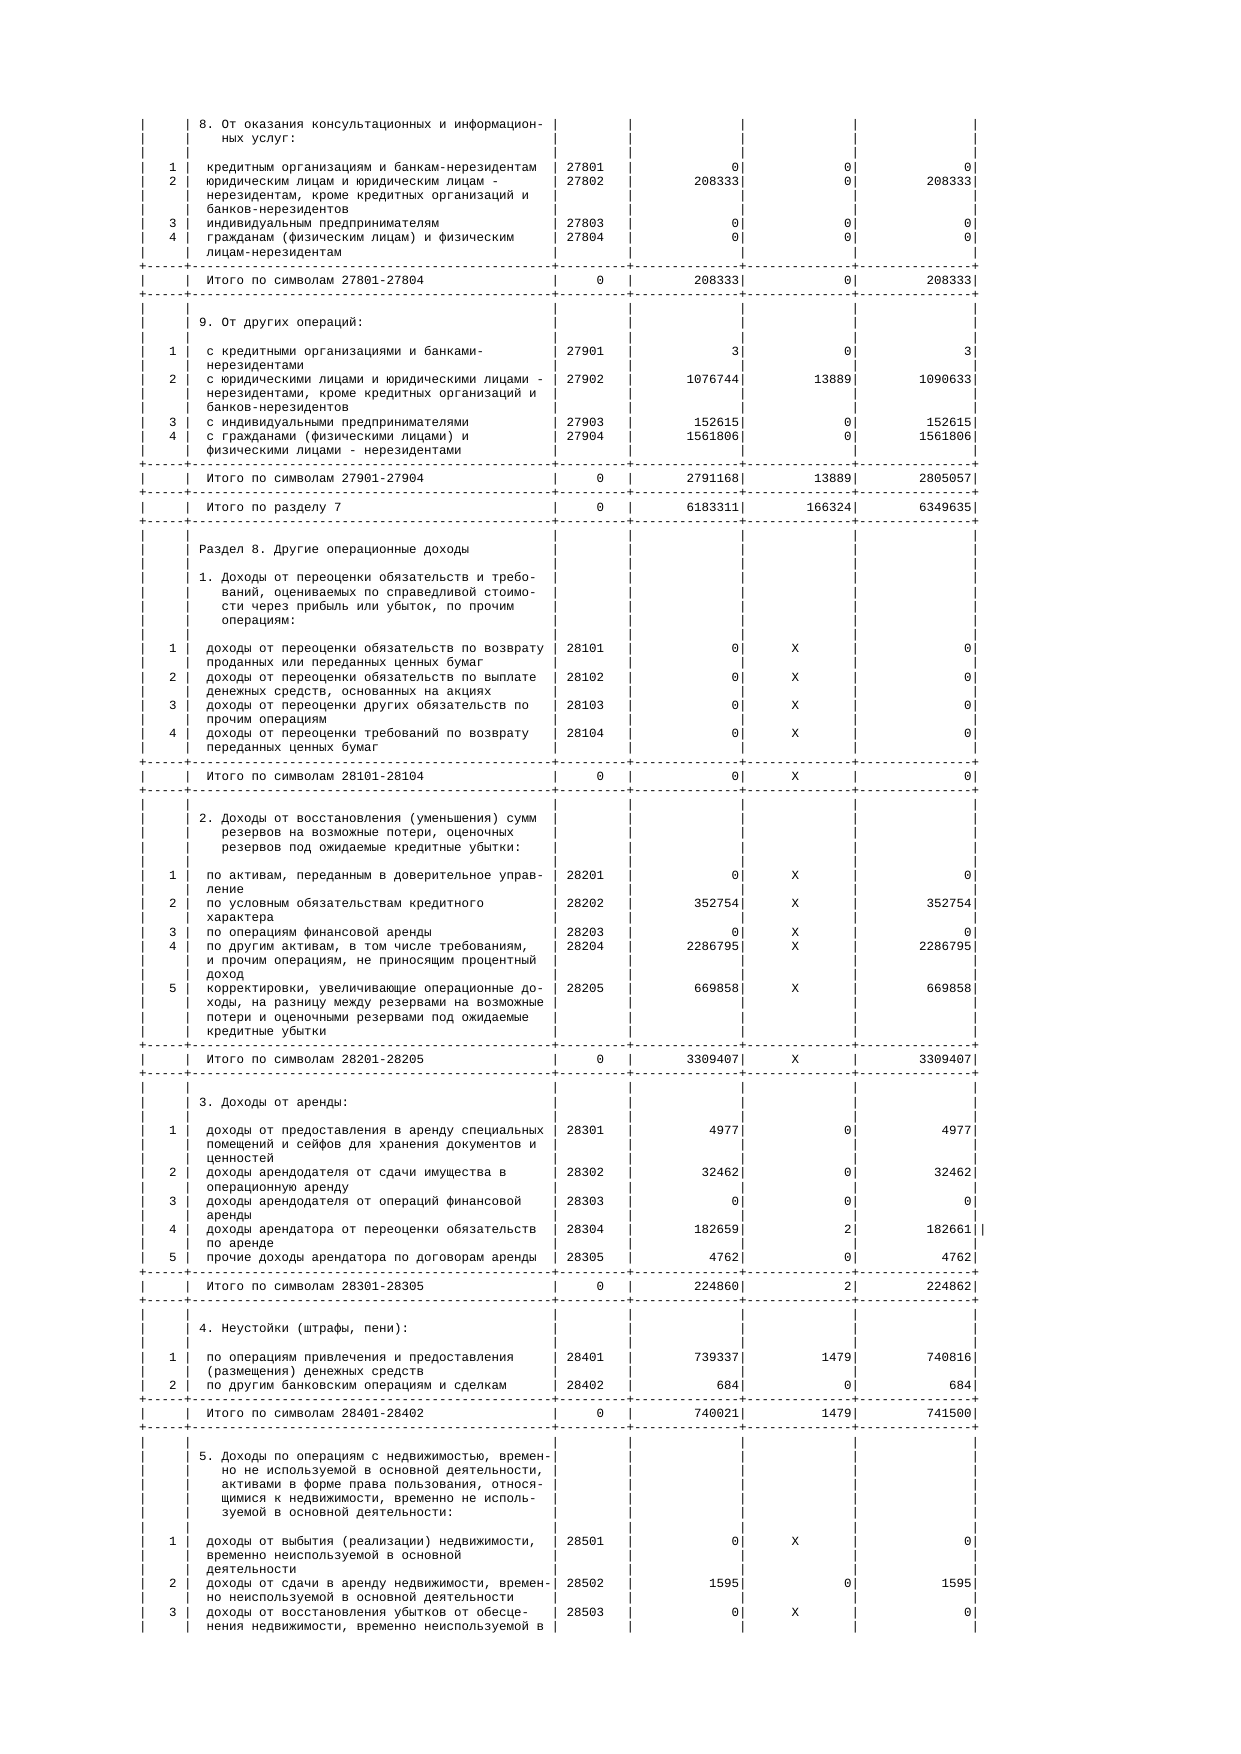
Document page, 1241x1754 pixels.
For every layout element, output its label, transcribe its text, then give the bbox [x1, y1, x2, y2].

text | | ценностей | | | | | [139, 1152, 1101, 1166]
text | | | | | | | [139, 1521, 1101, 1535]
text | 2 | доходы от сдачи в аренду недвижимости, времен-| 28502 | 1595| 0| 1595| [139, 1577, 1101, 1591]
text +-----+------------------------------------------------+---------+--------------+--------------+---------------+ [139, 784, 1101, 798]
text | | (размещения) денежных средств | | | | | [139, 1365, 1101, 1379]
text | | 8. От оказания консультационных и информацион- | | | | | [139, 118, 1101, 132]
text +-----+------------------------------------------------+---------+--------------+--------------+---------------+ [139, 1294, 1101, 1308]
text | | ваний, оцениваемых по справедливой стоимо- | | | | | [139, 586, 1101, 600]
text | 1 | кредитным организациям и банкам-нерезидентам | 27801 | 0| 0| 0| [139, 161, 1101, 175]
text | 5 | корректировки, увеличивающие операционные до- | 28205 | 669858| Х | 669858| [139, 982, 1101, 996]
text +-----+------------------------------------------------+---------+--------------+--------------+---------------+ [139, 486, 1101, 501]
text | 4 | доходы арендатора от переоценки обязательств | 28304 | 182659| 2| 182661|| [139, 1223, 1101, 1237]
text | | прочим операциям | | | | | [139, 713, 1101, 727]
text | | 4. Неустойки (штрафы, пени): | | | | | [139, 1322, 1101, 1336]
text +-----+------------------------------------------------+---------+--------------+--------------+---------------+ [139, 288, 1101, 302]
text | 4 | по другим активам, в том числе требованиям, | 28204 | 2286795| Х | 2286795| [139, 940, 1101, 954]
text | | Итого по символам 27901-27904 | 0 | 2791168| 13889| 2805057| [139, 472, 1101, 486]
text | | банков-нерезидентов | | | | | [139, 203, 1101, 217]
text | | Итого по разделу 7 | 0 | 6183311| 166324| 6349635| [139, 501, 1101, 515]
text | | 9. От других операций: | | | | | [139, 316, 1101, 331]
text | 3 | с индивидуальными предпринимателями | 27903 | 152615| 0| 152615| [139, 416, 1101, 430]
text | | по аренде | | | | | [139, 1237, 1101, 1251]
text | 1 | по активам, переданным в доверительное управ- | 28201 | 0| Х | 0| [139, 869, 1101, 883]
text | | | | | | | [139, 1336, 1101, 1351]
text | 3 | по операциям финансовой аренды | 28203 | 0| Х | 0| [139, 926, 1101, 940]
text | | аренды | | | | | [139, 1209, 1101, 1223]
text +-----+------------------------------------------------+---------+--------------+--------------+---------------+ [139, 1266, 1101, 1280]
text +-----+------------------------------------------------+---------+--------------+--------------+---------------+ [139, 1039, 1101, 1053]
text | | | | | | | [139, 628, 1101, 642]
text | | доход | | | | | [139, 968, 1101, 982]
text | | потери и оценочными резервами под ожидаемые | | | | | [139, 1011, 1101, 1025]
text | | кредитные убытки | | | | | [139, 1025, 1101, 1039]
text +-----+------------------------------------------------+---------+--------------+--------------+---------------+ [139, 260, 1101, 274]
text | 2 | доходы арендодателя от сдачи имущества в | 28302 | 32462| 0| 32462| [139, 1166, 1101, 1181]
text | | нерезидентами, кроме кредитных организаций и | | | | | [139, 387, 1101, 401]
text | | 1. Доходы от переоценки обязательств и требо- | | | | | [139, 571, 1101, 586]
text | | временно неиспользуемой в основной | | | | | [139, 1549, 1101, 1563]
text | | Итого по символам 28101-28104 | 0 | 0| Х | 0| [139, 770, 1101, 784]
text | 1 | по операциям привлечения и предоставления | 28401 | 739337| 1479| 740816| [139, 1351, 1101, 1365]
text +-----+------------------------------------------------+---------+--------------+--------------+---------------+ [139, 756, 1101, 770]
text | | Раздел 8. Другие операционные доходы | | | | | [139, 543, 1101, 557]
text | | операционную аренду | | | | | [139, 1181, 1101, 1195]
text | | | | | | | [139, 798, 1101, 812]
text | | но не используемой в основной деятельности, | | | | | [139, 1464, 1101, 1478]
text | 3 | индивидуальным предпринимателям | 27803 | 0| 0| 0| [139, 217, 1101, 231]
text | 2 | с юридическими лицами и юридическими лицами - | 27902 | 1076744| 13889| 1090633| [139, 373, 1101, 387]
text | | активами в форме права пользования, относя- | | | | | [139, 1478, 1101, 1492]
text | | 5. Доходы по операциям с недвижимостью, времен-| | | | | [139, 1450, 1101, 1464]
text | 5 | прочие доходы арендатора по договорам аренды | 28305 | 4762| 0| 4762| [139, 1251, 1101, 1266]
text | | сти через прибыль или убыток, по прочим | | | | | [139, 600, 1101, 614]
text | | Итого по символам 27801-27804 | 0 | 208333| 0| 208333| [139, 274, 1101, 288]
text | | щимися к недвижимости, временно не исполь- | | | | | [139, 1492, 1101, 1506]
text +-----+------------------------------------------------+---------+--------------+--------------+---------------+ [139, 1421, 1101, 1436]
text | | нения недвижимости, временно неиспользуемой в | | | | | [139, 1620, 1101, 1634]
text | 1 | доходы от переоценки обязательств по возврату | 28101 | 0| Х | 0| [139, 642, 1101, 656]
text | | | | | | | [139, 302, 1101, 316]
text | 2 | по другим банковским операциям и сделкам | 28402 | 684| 0| 684| [139, 1379, 1101, 1393]
text | | | | | | | [139, 1110, 1101, 1124]
text | | | | | | | [139, 1081, 1101, 1096]
text | | деятельности | | | | | [139, 1563, 1101, 1577]
text | | | | | | | [139, 146, 1101, 161]
text | | переданных ценных бумаг | | | | | [139, 741, 1101, 756]
text | | и прочим операциям, не приносящим процентный | | | | | [139, 954, 1101, 968]
text | | | | | | | [139, 1308, 1101, 1322]
text | | но неиспользуемой в основной деятельности | | | | | [139, 1591, 1101, 1606]
text | 3 | доходы арендодателя от операций финансовой | 28303 | 0| 0| 0| [139, 1195, 1101, 1209]
text | | характера | | | | | [139, 911, 1101, 926]
text | 2 | по условным обязательствам кредитного | 28202 | 352754| Х | 352754| [139, 897, 1101, 911]
text | | резервов на возможные потери, оценочных | | | | | [139, 826, 1101, 841]
text | | нерезидентам, кроме кредитных организаций и | | | | | [139, 189, 1101, 203]
text | 2 | юридическим лицам и юридическим лицам - | 27802 | 208333| 0| 208333| [139, 175, 1101, 189]
text +-----+------------------------------------------------+---------+--------------+--------------+---------------+ [139, 515, 1101, 529]
text | | зуемой в основной деятельности: | | | | | [139, 1506, 1101, 1521]
text | 4 | с гражданами (физическими лицами) и | 27904 | 1561806| 0| 1561806| [139, 430, 1101, 444]
text | | помещений и сейфов для хранения документов и | | | | | [139, 1138, 1101, 1152]
text | | Итого по символам 28401-28402 | 0 | 740021| 1479| 741500| [139, 1407, 1101, 1421]
text | 3 | доходы от переоценки других обязательств по | 28103 | 0| Х | 0| [139, 699, 1101, 713]
text | | банков-нерезидентов | | | | | [139, 401, 1101, 416]
text | | Итого по символам 28201-28205 | 0 | 3309407| Х | 3309407| [139, 1053, 1101, 1067]
text | | операциям: | | | | | [139, 614, 1101, 628]
text | 1 | доходы от предоставления в аренду специальных | 28301 | 4977| 0| 4977| [139, 1124, 1101, 1138]
text | | | | | | | [139, 855, 1101, 869]
text | | 2. Доходы от восстановления (уменьшения) сумм | | | | | [139, 812, 1101, 826]
text | | проданных или переданных ценных бумаг | | | | | [139, 656, 1101, 671]
text | | ных услуг: | | | | | [139, 132, 1101, 146]
text | 4 | доходы от переоценки требований по возврату | 28104 | 0| Х | 0| [139, 727, 1101, 741]
text | | резервов под ожидаемые кредитные убытки: | | | | | [139, 841, 1101, 855]
text | | денежных средств, основанных на акциях | | | | | [139, 685, 1101, 699]
text | | | | | | | [139, 557, 1101, 571]
text | 2 | доходы от переоценки обязательств по выплате | 28102 | 0| Х | 0| [139, 671, 1101, 685]
text | | физическими лицами - нерезидентами | | | | | [139, 444, 1101, 458]
text | | нерезидентами | | | | | [139, 359, 1101, 373]
text | 1 | доходы от выбытия (реализации) недвижимости, | 28501 | 0| Х | 0| [139, 1535, 1101, 1549]
text | 4 | гражданам (физическим лицам) и физическим | 27804 | 0| 0| 0| [139, 231, 1101, 246]
text | | | | | | | [139, 529, 1101, 543]
text | | | | | | | [139, 331, 1101, 345]
text | | лицам-нерезидентам | | | | | [139, 246, 1101, 260]
text +-----+------------------------------------------------+---------+--------------+--------------+---------------+ [139, 458, 1101, 472]
text | | Итого по символам 28301-28305 | 0 | 224860| 2| 224862| [139, 1280, 1101, 1294]
text | 1 | с кредитными организациями и банками- | 27901 | 3| 0| 3| [139, 345, 1101, 359]
text +-----+------------------------------------------------+---------+--------------+--------------+---------------+ [139, 1393, 1101, 1407]
text | | ление | | | | | [139, 883, 1101, 897]
text | | | | | | | [139, 1436, 1101, 1450]
text +-----+------------------------------------------------+---------+--------------+--------------+---------------+ [139, 1067, 1101, 1081]
text | | 3. Доходы от аренды: | | | | | [139, 1096, 1101, 1110]
text | 3 | доходы от восстановления убытков от обесце- | 28503 | 0| Х | 0| [139, 1606, 1101, 1620]
text | | ходы, на разницу между резервами на возможные | | | | | [139, 996, 1101, 1011]
